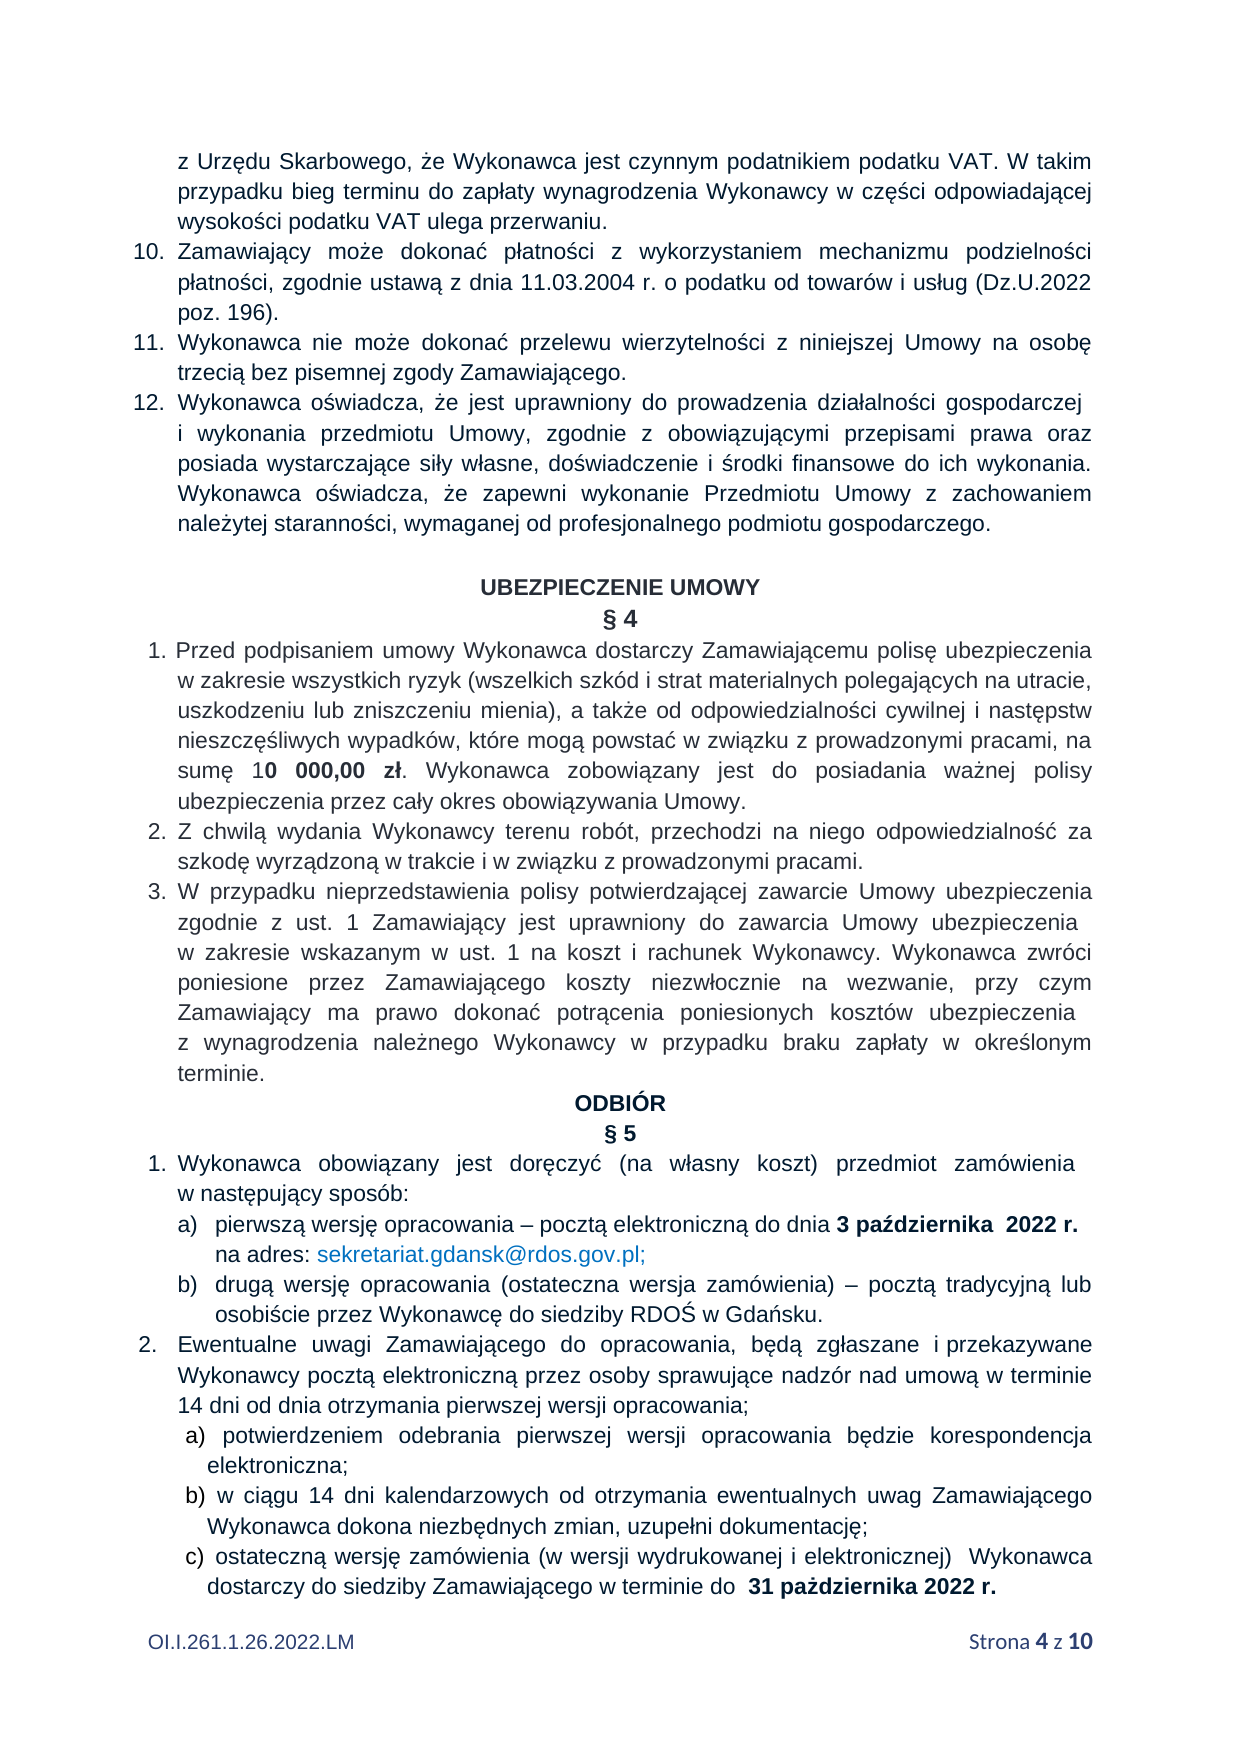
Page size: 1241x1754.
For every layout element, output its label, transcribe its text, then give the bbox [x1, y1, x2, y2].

list ostateczną wersję zamówienia (w wersji wydrukowanej i elektronicznej) Wykonawca dostarczy do siedziby Zamawiającego w terminie do 31 pażdziernika 2022 r. [185, 1543, 1092, 1599]
list potwierdzeniem odebrania pierwszej wersji opracowania będzie korespondencja elektroniczna; [185, 1422, 1092, 1479]
list Wykonawca obowiązany jest doręczyć (na własny koszt) przedmiot zamówienia w następujący sposób: [148, 1150, 1092, 1207]
text 1. Przed podpisaniem umowy Wykonawca dostarczy Zamawiającemu polisę ubezpieczenia w zakresie wszystkich ryzyk (wszelkich szkód i strat materialnych polegających na utracie, uszkodzeniu lub zniszczeniu mienia), a także od odpowiedzialności cywilnej i następstw nieszczęśliwych wypadków, które mogą powstać w związku z prowadzonymi pracami, na sumę 10 000,00 zł. Wykonawca zobowiązany jest do posiadania ważnej polisy ubezpieczenia przez cały okres obowiązywania Umowy. [148, 637, 1092, 814]
text UBEZPIECZENIE UMOWY [148, 573, 1092, 600]
list Wykonawca nie może dokonać przelewu wierzytelności z niniejszej Umowy na osobę trzecią bez pisemnej zgody Zamawiającego. [133, 329, 1092, 386]
text § 5 [148, 1120, 1092, 1146]
list drugą wersję opracowania (ostateczna wersja zamówienia) – pocztą tradycyjną lub osobiście przez Wykonawcę do siedziby RDOŚ w Gdańsku. [177, 1271, 1092, 1328]
list Wykonawca oświadcza, że jest uprawniony do prowadzenia działalności gospodarczej i wykonania przedmiotu Umowy, zgodnie z obowiązującymi przepisami prawa oraz posiada wystarczające siły własne, doświadczenie i środki finansowe do ich wykonania. Wykonawca oświadcza, że zapewni wykonanie Przedmiotu Umowy z zachowaniem należytej staranności, wymaganej od profesjonalnego podmiotu gospodarczego. [133, 389, 1092, 537]
list w ciągu 14 dni kalendarzowych od otrzymania ewentualnych uwag Zamawiającego Wykonawca dokona niezbędnych zmian, uzupełni dokumentację; [185, 1482, 1092, 1539]
text § 4 [148, 604, 1092, 632]
list pierwszą wersję opracowania – pocztą elektroniczną do dnia 3 października 2022 r. na adres: sekretariat.gdansk@rdos.gov.pl; [177, 1211, 1092, 1267]
text 2. Z chwilą wydania Wykonawcy terenu robót, przechodzi na niego odpowiedzialność za szkodę wyrządzoną w trakcie i w związku z prowadzonymi pracami. [148, 818, 1092, 874]
list Zamawiający może dokonać płatności z wykorzystaniem mechanizmu podzielności płatności, zgodnie ustawą z dnia 11.03.2004 r. o podatku od towarów i usług (Dz.U.2022 poz. 196). [133, 238, 1092, 325]
text ODBIÓR [148, 1090, 1092, 1116]
text 3. W przypadku nieprzedstawienia polisy potwierdzającej zawarcie Umowy ubezpieczenia zgodnie z ust. 1 Zamawiający jest uprawniony do zawarcia Umowy ubezpieczenia w zakresie wskazanym w ust. 1 na koszt i rachunek Wykonawcy. Wykonawca zwróci poniesione przez Zamawiającego koszty niezwłocznie na wezwanie, przy czym Zamawiający ma prawo dokonać potrącenia poniesionych kosztów ubezpieczenia z wynagrodzenia należnego Wykonawcy w przypadku braku zapłaty w określonym terminie. [148, 878, 1092, 1086]
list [148, 148, 1092, 234]
list Ewentualne uwagi Zamawiającego do opracowania, będą zgłaszane i przekazywane Wykonawcy pocztą elektroniczną przez osoby sprawujące nadzór nad umową w terminie 14 dni od dnia otrzymania pierwszej wersji opracowania; [148, 1331, 1092, 1418]
